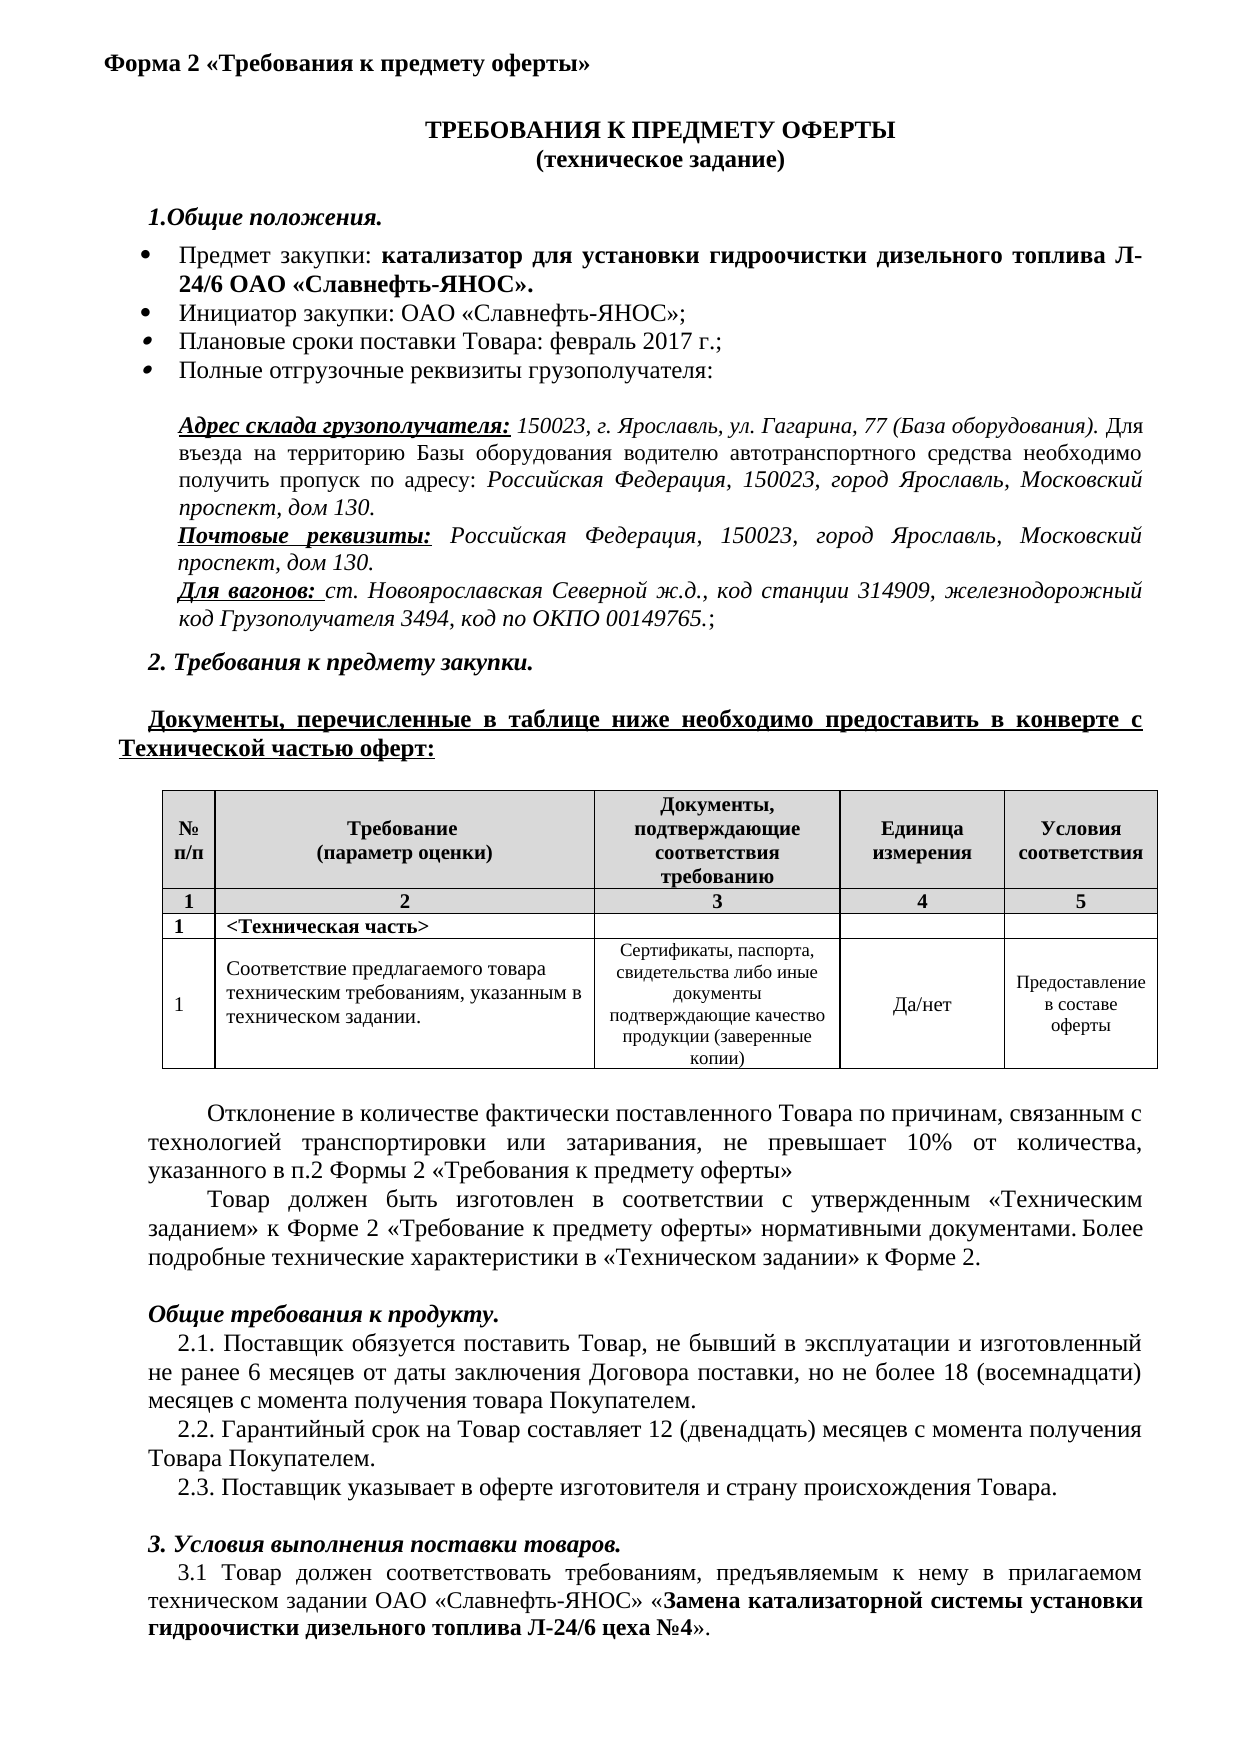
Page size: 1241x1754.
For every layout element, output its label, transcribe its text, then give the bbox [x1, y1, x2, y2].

text 2.3. Поставщик указывает в оферте изготовителя и страну происхождения Товара. [148, 1472, 1143, 1501]
text 2.2. Гарантийный срок на Товар составляет 12 (двенадцать) месяцев с момента получения Товара Покупателем. [148, 1414, 1143, 1472]
table_cell 1 [163, 939, 214, 1068]
table_cell Да/нет [841, 939, 1004, 1068]
table_cell 4 [841, 889, 1004, 913]
table_cell 1 [163, 914, 214, 938]
text 3. Условия выполнения поставки товаров. [148, 1529, 1143, 1558]
list Предмет закупки: катализатор для установки гидроочистки дизельного топлива Л-24/6 ОАО «Славнефть-ЯНОС». [141, 240, 1143, 298]
table_cell [841, 914, 1004, 938]
text 2.1. Поставщик обязуется поставить Товар, не бывший в эксплуатации и изготовленный не ранее 6 месяцев от даты заключения Договора поставки, но не более 18 (восемнадцати) месяцев с момента получения товара Покупателем. [148, 1328, 1143, 1414]
table_header Требование (параметр оценки) [216, 791, 594, 888]
text Документы, перечисленные в таблице ниже необходимо предоставить в конверте с Технической частью оферт: [118, 704, 1143, 762]
table_cell Соответствие предлагаемого товара техническим требованиям, указанным в техническом задании. [216, 939, 594, 1068]
table_header № п/п [163, 791, 214, 888]
table_header Условия соответствия [1005, 791, 1157, 888]
table_cell <Техническая часть> [216, 914, 594, 938]
table_cell Сертификаты, паспорта, свидетельства либо иные документы подтверждающие качество продукции (заверенные копии) [595, 939, 839, 1068]
table_cell Предоставление в составе оферты [1005, 939, 1157, 1068]
text Адрес склада грузополучателя: 150023, г. Ярославль, ул. Гагарина, 77 (База оборудования). Для въезда на территорию Базы оборудования водителю автотранспортного средства необходимо получить пропуск по адресу: Российская Федерация, 150023, город Ярославль, Московский проспект, дом 130. [178, 412, 1143, 521]
text Товар должен быть изготовлен в соответствии с утвержденным «Техническим заданием» к Форме 2 «Требование к предмету оферты» нормативными документами. Более подробные технические характеристики в «Техническом задании» к Форме 2. [148, 1184, 1143, 1271]
text Отклонение в количестве фактически поставленного Товара по причинам, связанным с технологией транспортировки или затаривания, не превышает 10% от количества, указанного в п.2 Формы 2 «Требования к предмету оферты» [148, 1098, 1143, 1184]
text ТРЕБОВАНИЯ К ПРЕДМЕТУ ОФЕРТЫ [103, 116, 1143, 144]
table_cell 5 [1005, 889, 1157, 913]
list Полные отгрузочные реквизиты грузополучателя: [141, 355, 1143, 384]
text Общие требования к продукту. [148, 1299, 1143, 1328]
table_cell 1 [163, 889, 214, 913]
table_cell [595, 914, 839, 938]
table_header Документы, подтверждающие соответствия требованию [595, 791, 839, 888]
text Почтовые реквизиты: Российская Федерация, 150023, город Ярославль, Московский проспект, дом 130. [177, 521, 1143, 576]
text 2. Требования к предмету закупки. [148, 647, 1143, 675]
table_cell [1005, 914, 1157, 938]
table_cell 3 [595, 889, 839, 913]
text (техническое задание) [103, 144, 1143, 173]
list Инициатор закупки: ОАО «Славнефть-ЯНОС»; [141, 298, 1143, 326]
text 3.1 Товар должен соответствовать требованиям, предъявляемым к нему в прилагаемом техническом задании ОАО «Славнефть-ЯНОС» «Замена катализаторной системы установки гидроочистки дизельного топлива Л-24/6 цеха №4». [148, 1558, 1143, 1641]
text Для вагонов: ст. Новоярославская Северной ж.д., код станции 314909, железнодорожный код Грузополучателя 3494, код по ОКПО 00149765.; [178, 576, 1143, 632]
text 1.Общие положения. [148, 202, 1143, 231]
list Плановые сроки поставки Товара: февраль 2017 г.; [141, 326, 1143, 355]
table_cell 2 [216, 889, 594, 913]
text Форма 2 «Требования к предмету оферты» [103, 48, 1143, 77]
table_header Единица измерения [841, 791, 1004, 888]
